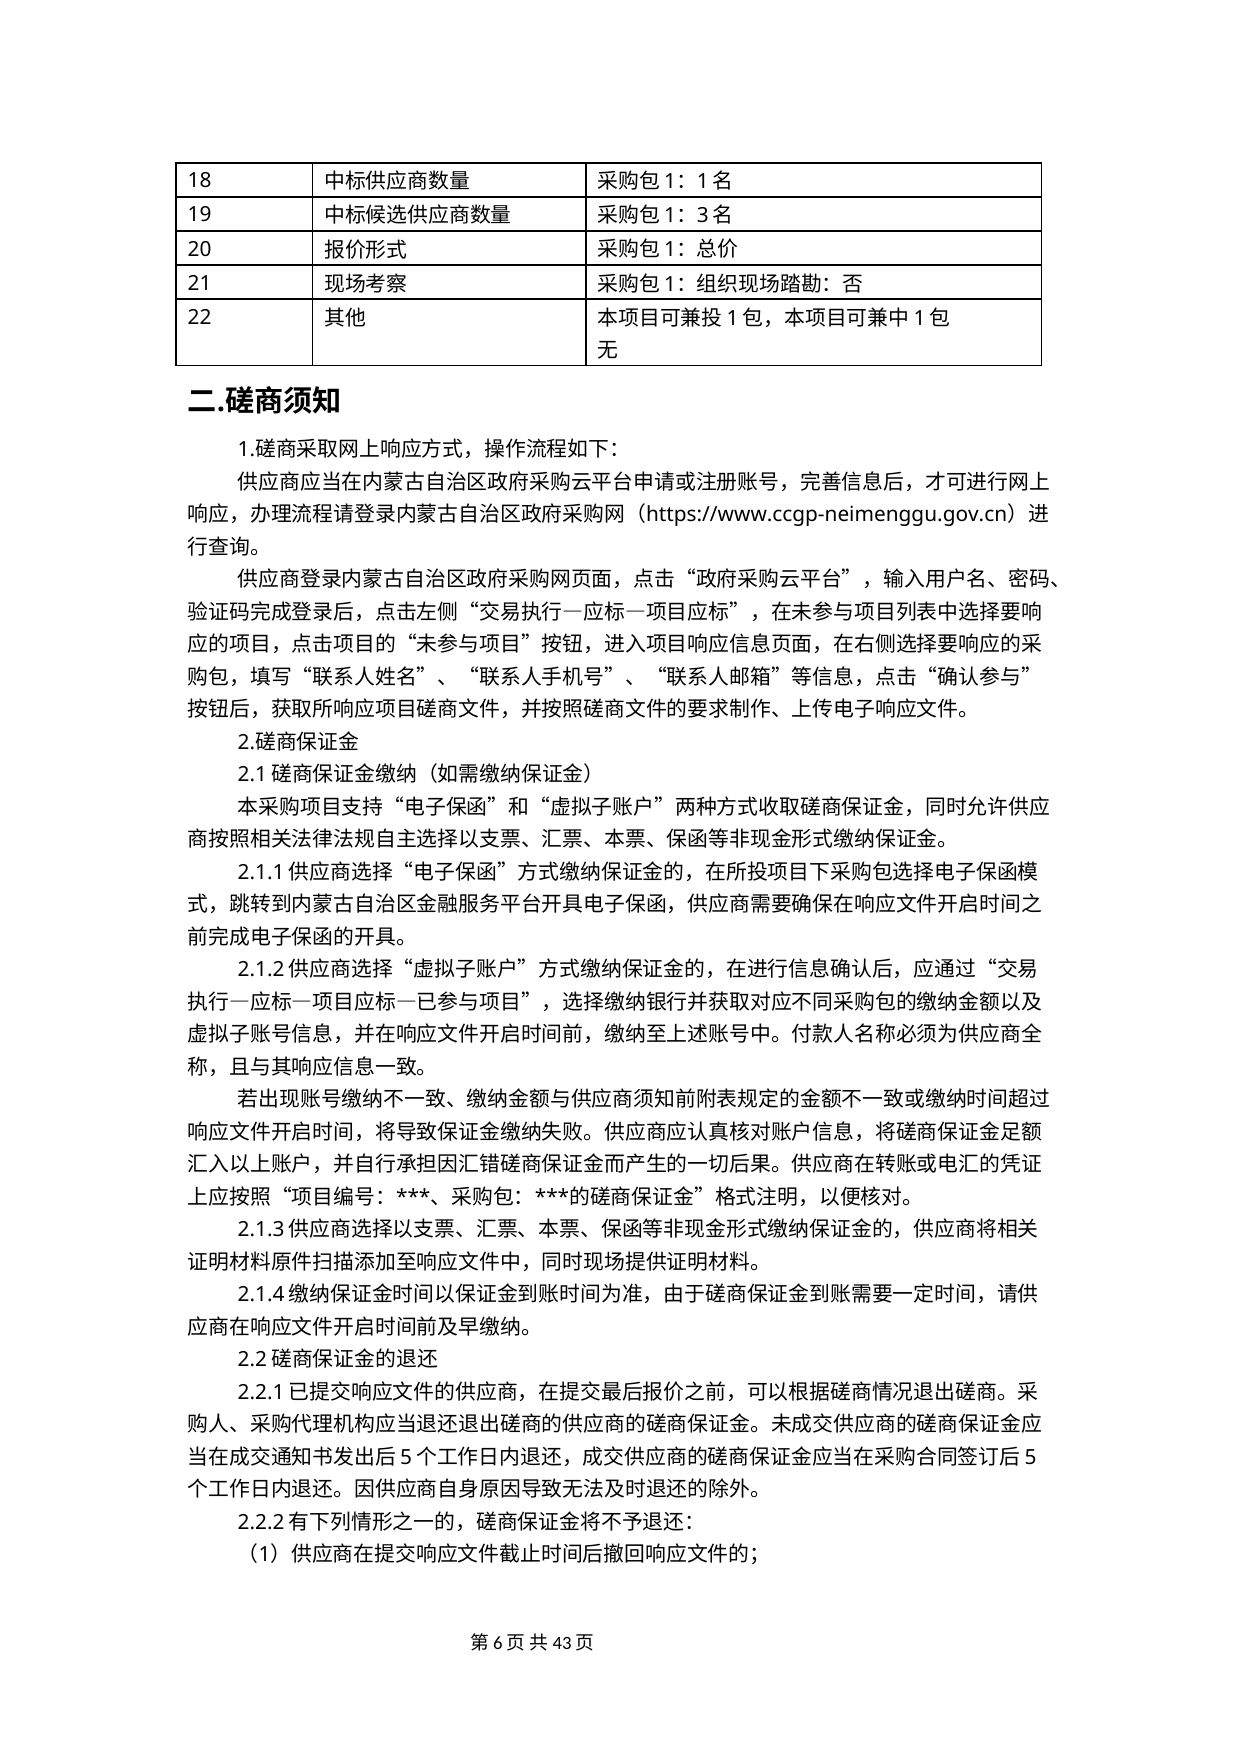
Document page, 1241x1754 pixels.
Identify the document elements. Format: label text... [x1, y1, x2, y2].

text 2.1.2供应商选择“虚拟子账户”方式缴纳保证金的，在进行信息确认后，应通过“交易执行—应标—项目应标—已参与项目”，选择缴纳银行并获取对应不同采购包的缴纳金额以及虚拟子账号信息，并在响应文件开启时间前，缴纳至上述账号中。付款人名称必须为供应商全称，且与其响应信息一致。 [187, 951, 1053, 1081]
table_cell 中标供应商数量 [313, 164, 585, 196]
text 供应商登录内蒙古自治区政府采购网页面，点击“政府采购云平台”，输入用户名、密码、验证码完成登录后，点击左侧“交易执行—应标—项目应标”，在未参与项目列表中选择要响应的项目，点击项目的“未参与项目”按钮，进入项目响应信息页面，在右侧选择要响应的采购包，填写“联系人姓名”、“联系人手机号”、“联系人邮箱”等信息，点击“确认参与”按钮后，获取所响应项目磋商文件，并按照磋商文件的要求制作、上传电子响应文件。 [187, 561, 1053, 724]
text 2.2.1已提交响应文件的供应商，在提交最后报价之前，可以根据磋商情况退出磋商。采购人、采购代理机构应当退还退出磋商的供应商的磋商保证金。未成交供应商的磋商保证金应当在成交通知书发出后5个工作日内退还，成交供应商的磋商保证金应当在采购合同签订后5个工作日内退还。因供应商自身原因导致无法及时退还的除外。 [187, 1374, 1053, 1504]
text 1.磋商采取网上响应方式，操作流程如下： [187, 431, 1053, 464]
table_cell 采购包1：组织现场踏勘：否 [587, 266, 1041, 298]
text 本采购项目支持“电子保函”和“虚拟子账户”两种方式收取磋商保证金，同时允许供应商按照相关法律法规自主选择以支票、汇票、本票、保函等非现金形式缴纳保证金。 [187, 789, 1053, 854]
table_cell 本项目可兼投1包，本项目可兼中1包 无 [587, 300, 1041, 365]
text 2.2.2有下列情形之一的，磋商保证金将不予退还： [187, 1504, 1053, 1536]
table_cell 报价形式 [313, 232, 585, 264]
text 供应商应当在内蒙古自治区政府采购云平台申请或注册账号，完善信息后，才可进行网上响应，办理流程请登录内蒙古自治区政府采购网（https://www.ccgp-neimenggu.gov.cn）进行查询。 [187, 464, 1053, 561]
text 若出现账号缴纳不一致、缴纳金额与供应商须知前附表规定的金额不一致或缴纳时间超过响应文件开启时间，将导致保证金缴纳失败。供应商应认真核对账户信息，将磋商保证金足额汇入以上账户，并自行承担因汇错磋商保证金而产生的一切后果。供应商在转账或电汇的凭证上应按照“项目编号：***、采购包：***的磋商保证金”格式注明，以便核对。 [187, 1081, 1053, 1211]
table_cell 采购包1：1名 [587, 164, 1041, 196]
table_cell 22 [177, 300, 312, 365]
text 2.1.4缴纳保证金时间以保证金到账时间为准，由于磋商保证金到账需要一定时间，请供应商在响应文件开启时间前及早缴纳。 [187, 1276, 1053, 1341]
text 2.2磋商保证金的退还 [187, 1341, 1053, 1374]
table_cell 采购包1：总价 [587, 232, 1041, 264]
table_cell 采购包1：3名 [587, 198, 1041, 230]
table_cell 其他 [313, 300, 585, 365]
table_cell 19 [177, 198, 312, 230]
text 2.1.1供应商选择“电子保函”方式缴纳保证金的，在所投项目下采购包选择电子保函模式，跳转到内蒙古自治区金融服务平台开具电子保函，供应商需要确保在响应文件开启时间之前完成电子保函的开具。 [187, 854, 1053, 951]
table_cell 中标候选供应商数量 [313, 198, 585, 230]
table_cell 现场考察 [313, 266, 585, 298]
table_cell 18 [177, 164, 312, 196]
text 二.磋商须知 [187, 366, 1053, 431]
text 2.1磋商保证金缴纳（如需缴纳保证金） [187, 756, 1053, 789]
table_cell 20 [177, 232, 312, 264]
text （1）供应商在提交响应文件截止时间后撤回响应文件的； [187, 1536, 1053, 1569]
table_cell 21 [177, 266, 312, 298]
text 2.磋商保证金 [187, 724, 1053, 756]
text 2.1.3供应商选择以支票、汇票、本票、保函等非现金形式缴纳保证金的，供应商将相关证明材料原件扫描添加至响应文件中，同时现场提供证明材料。 [187, 1211, 1053, 1276]
